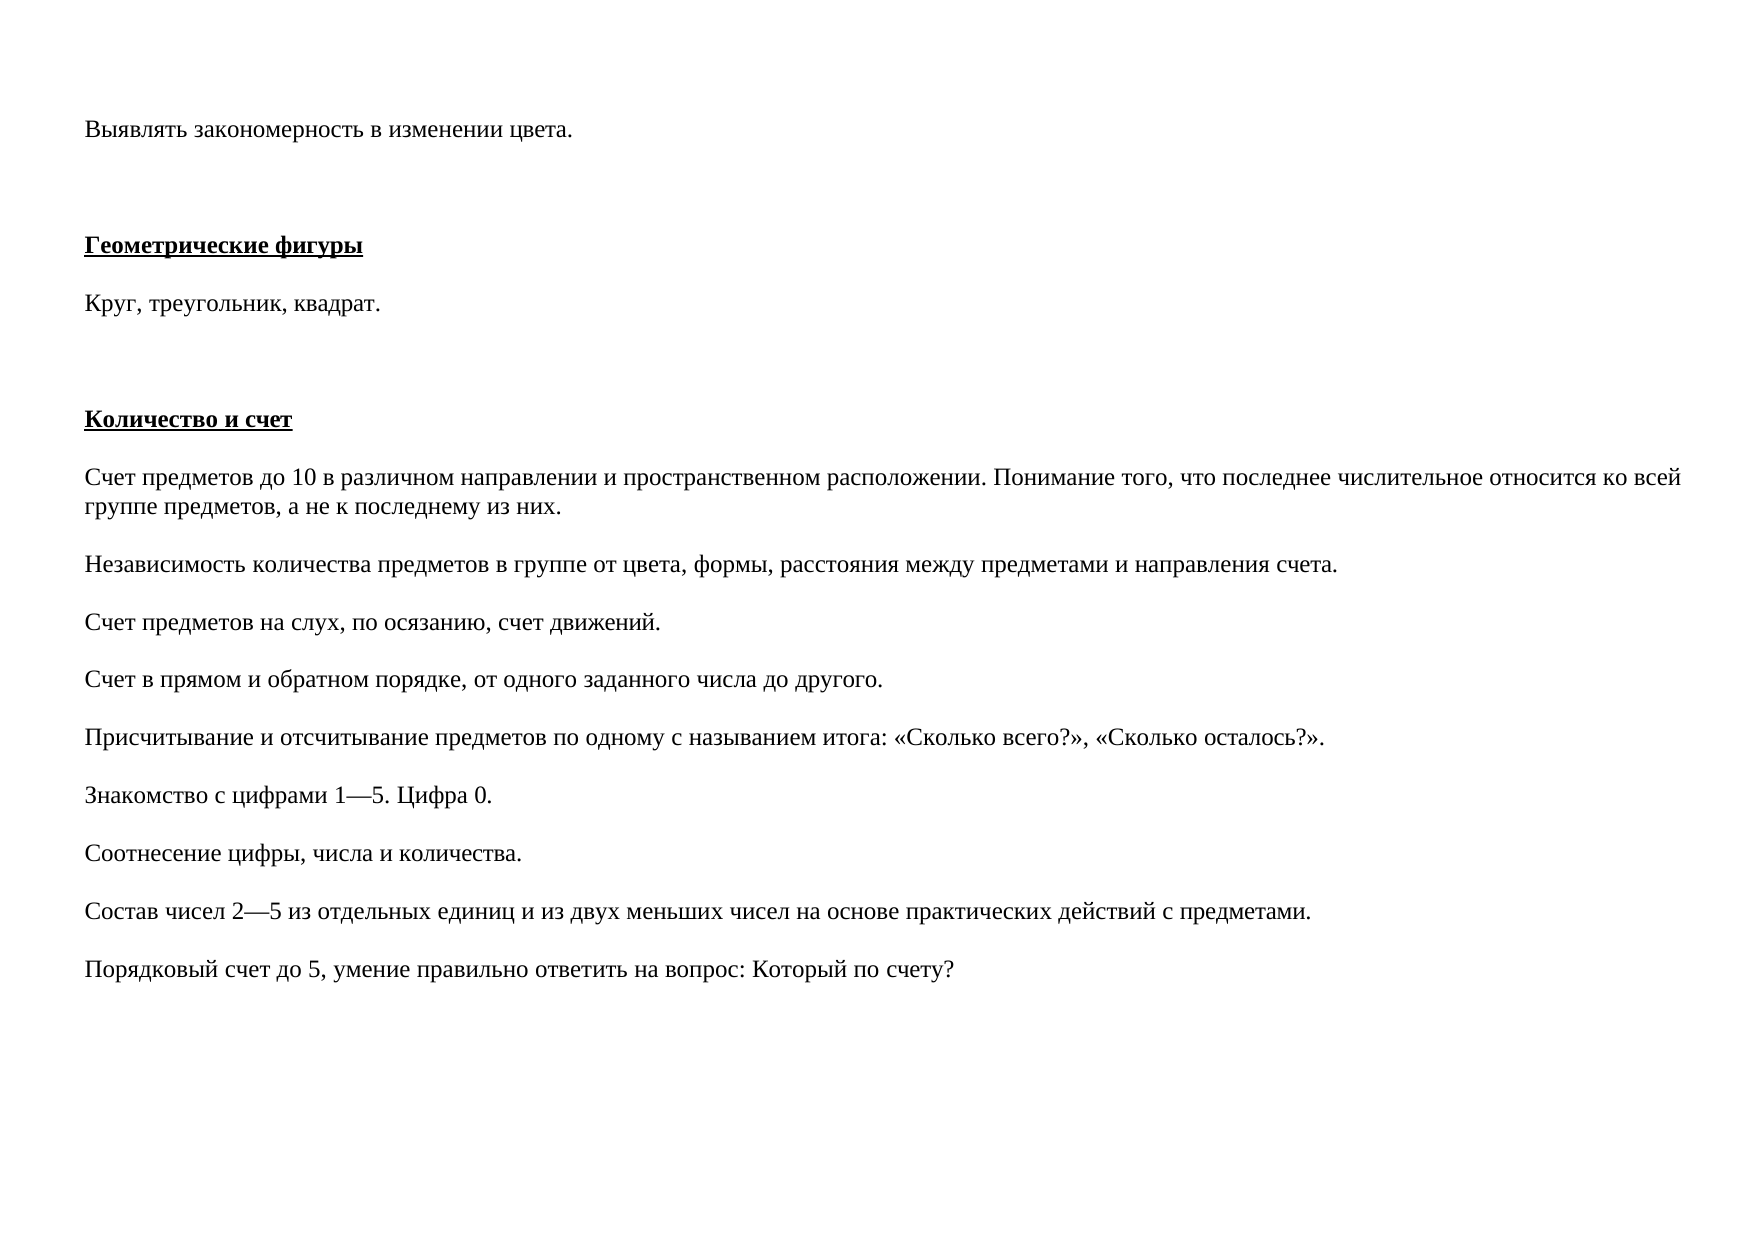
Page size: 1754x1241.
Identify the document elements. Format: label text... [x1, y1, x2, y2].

subtitle Счет предметов до 10 в различном направлении и пространственном расположении. Понимание того, что последнее числительное относится ко всей группе предметов, а не к последнему из них. [84, 462, 1725, 519]
subtitle Независимость количества предметов в группе от цвета, формы, расстояния между предметами и направления счета. [84, 549, 1725, 577]
subtitle Соотнесение цифры, числа и количества. [84, 838, 1725, 867]
subtitle Геометрические фигуры [84, 230, 1725, 259]
subtitle Счет в прямом и обратном порядке, от одного заданного числа до другого. [84, 664, 1725, 693]
subtitle Состав чисел 2—5 из отдельных единиц и из двух меньших чисел на основе практических действий с предметами. [84, 896, 1725, 925]
subtitle Присчитывание и отсчитывание предметов по одному с называнием итога: «Сколько всего?», «Сколько осталось?». [84, 722, 1725, 751]
subtitle Круг, треугольник, квадрат. [84, 288, 1725, 317]
subtitle Счет предметов на слух, по осязанию, счет движений. [84, 607, 1725, 635]
subtitle Выявлять закономерность в изменении цвета. [84, 114, 1725, 143]
subtitle Знакомство с цифрами 1—5. Цифра 0. [84, 780, 1725, 809]
subtitle Количество и счет [84, 404, 1725, 433]
subtitle Порядковый счет до 5, умение правильно ответить на вопрос: Который по счету? [84, 954, 1725, 983]
